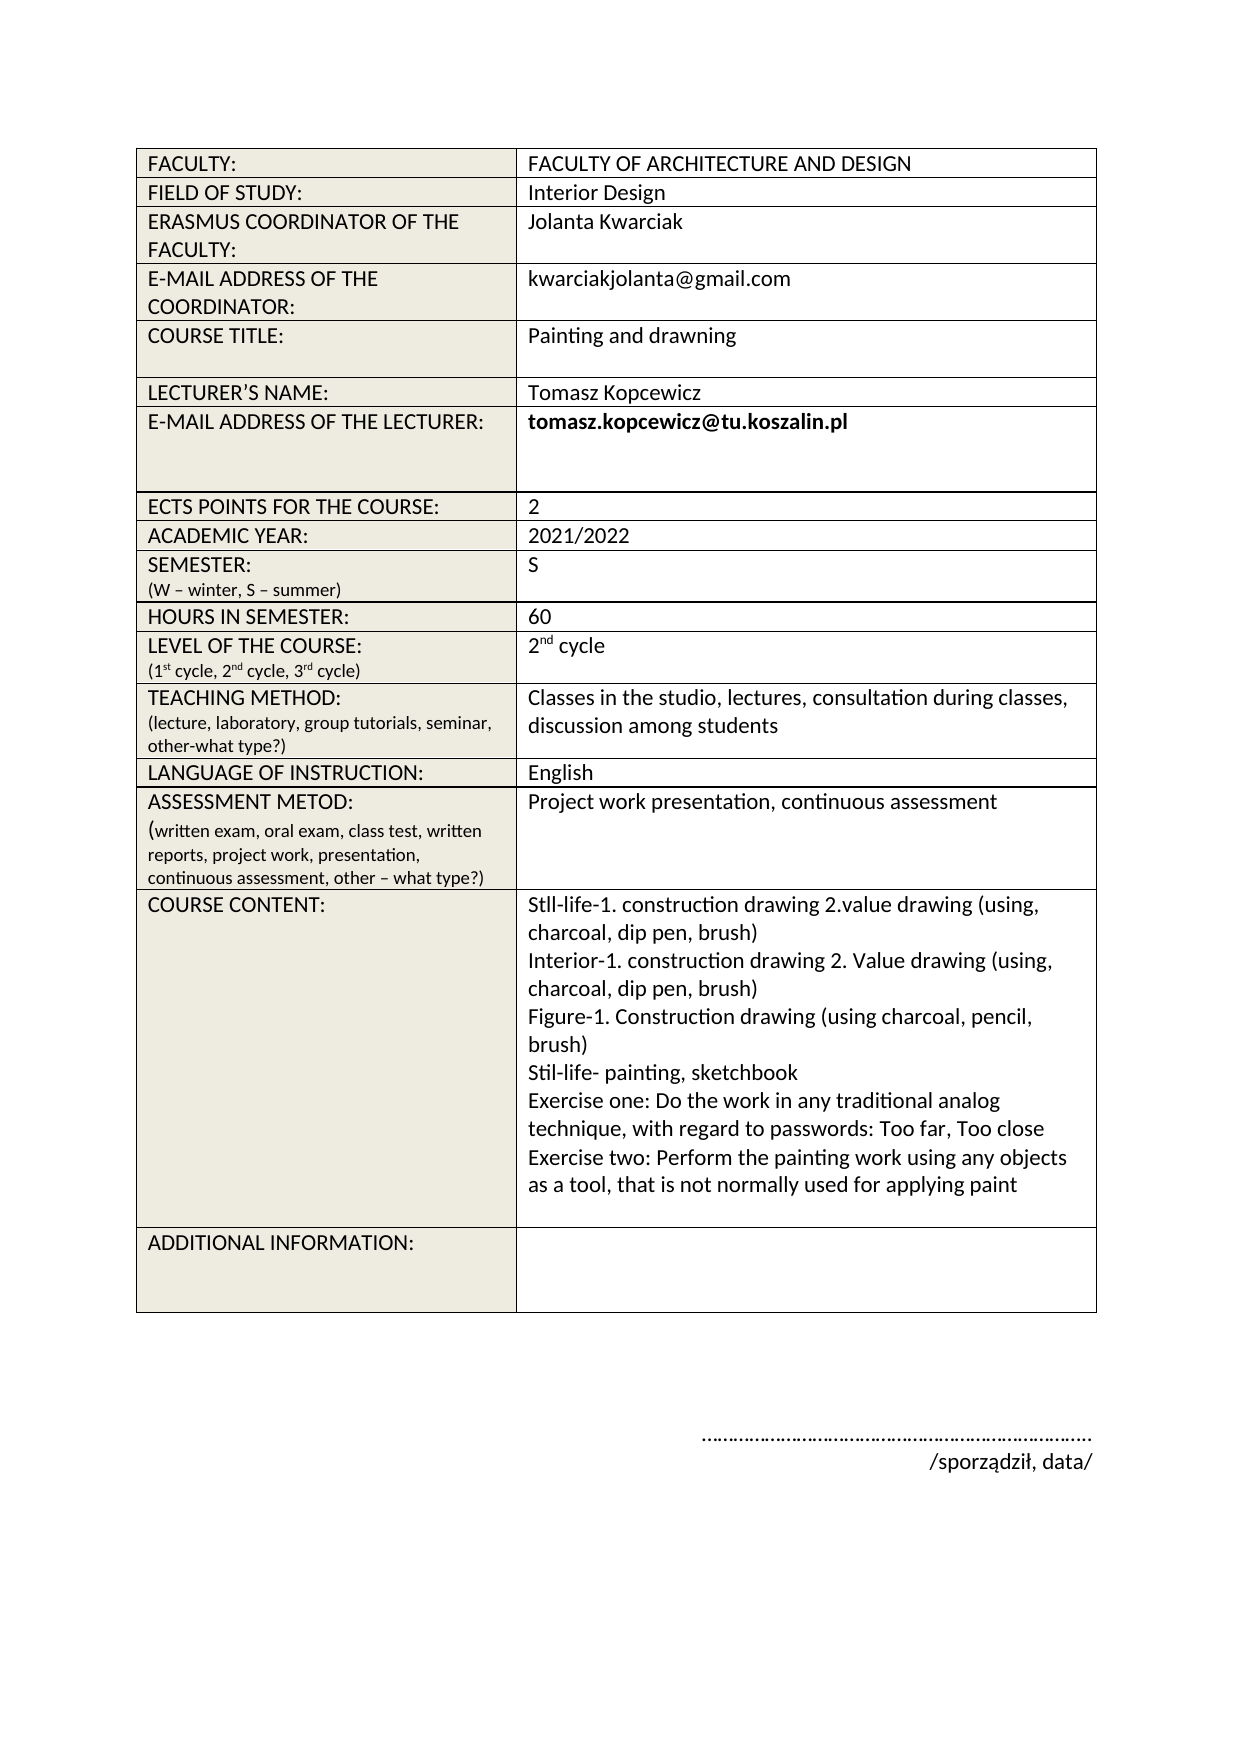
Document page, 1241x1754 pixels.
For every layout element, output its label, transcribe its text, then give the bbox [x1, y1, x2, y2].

table_cell ASSESSMENT METOD: (written exam, oral exam, class test, written reports, project work, presentation, continuous assessment, other – what type?) [137, 788, 516, 889]
table_cell LANGUAGE OF INSTRUCTION: [137, 759, 516, 786]
table_cell [517, 1228, 1096, 1312]
table_header FACULTY: [137, 149, 516, 177]
table_cell SEMESTER: (W – winter, S – summer) [137, 551, 516, 601]
text /sporządził, data/ [148, 1447, 1093, 1475]
table_cell LECTURER’S NAME: [137, 378, 516, 406]
table_cell kwarciakjolanta@gmail.com [517, 264, 1096, 320]
table_cell Tomasz Kopcewicz [517, 378, 1096, 406]
table_cell Jolanta Kwarciak [517, 207, 1096, 263]
table_cell LEVEL OF THE COURSE: (1st cycle, 2nd cycle, 3rd cycle) [137, 632, 516, 682]
table_cell Classes in the studio, lectures, consultation during classes, discussion among students [517, 684, 1096, 757]
table_cell ADDITIONAL INFORMATION: [137, 1228, 516, 1312]
table_cell English [517, 759, 1096, 786]
table_header FACULTY OF ARCHITECTURE AND DESIGN [517, 149, 1096, 177]
table_cell ERASMUS COORDINATOR OF THE FACULTY: [137, 207, 516, 263]
table_cell Interior Design [517, 178, 1096, 206]
table_cell S [517, 551, 1096, 601]
table_cell COURSE TITLE: [137, 321, 516, 377]
table_cell ACADEMIC YEAR: [137, 521, 516, 549]
table_cell HOURS IN SEMESTER: [137, 603, 516, 631]
table_cell E-MAIL ADDRESS OF THE LECTURER: [137, 407, 516, 491]
table_cell Project work presentation, continuous assessment [517, 788, 1096, 889]
table_cell COURSE CONTENT: [137, 890, 516, 1227]
table_cell 60 [517, 603, 1096, 631]
table_cell E-MAIL ADDRESS OF THE COORDINATOR: [137, 264, 516, 320]
table_cell 2021/2022 [517, 521, 1096, 549]
table_cell 2nd cycle [517, 632, 1096, 682]
table_cell Stll-life-1. construction drawing 2.value drawing (using, charcoal, dip pen, brush) Interior-1. construction drawing 2. Value drawing (using, charcoal, dip pen, brush) Figure-1. Construction drawing (using charcoal, pencil, brush) Stil-life- painting, sketchbook Exercise one: Do the work in any traditional analog technique, with regard to passwords: Too far, Too close Exercise two: Perform the painting work using any objects as a tool, that is not normally used for applying paint [517, 890, 1096, 1227]
table_cell tomasz.kopcewicz@tu.koszalin.pl [517, 407, 1096, 491]
table_cell TEACHING METHOD: (lecture, laboratory, group tutorials, seminar, other-what type?) [137, 684, 516, 757]
table_cell Painting and drawning [517, 321, 1096, 377]
text ……………………………………………………………….. [148, 1419, 1093, 1447]
table_cell 2 [517, 493, 1096, 520]
table_cell FIELD OF STUDY: [137, 178, 516, 206]
table_cell ECTS POINTS FOR THE COURSE: [137, 493, 516, 520]
